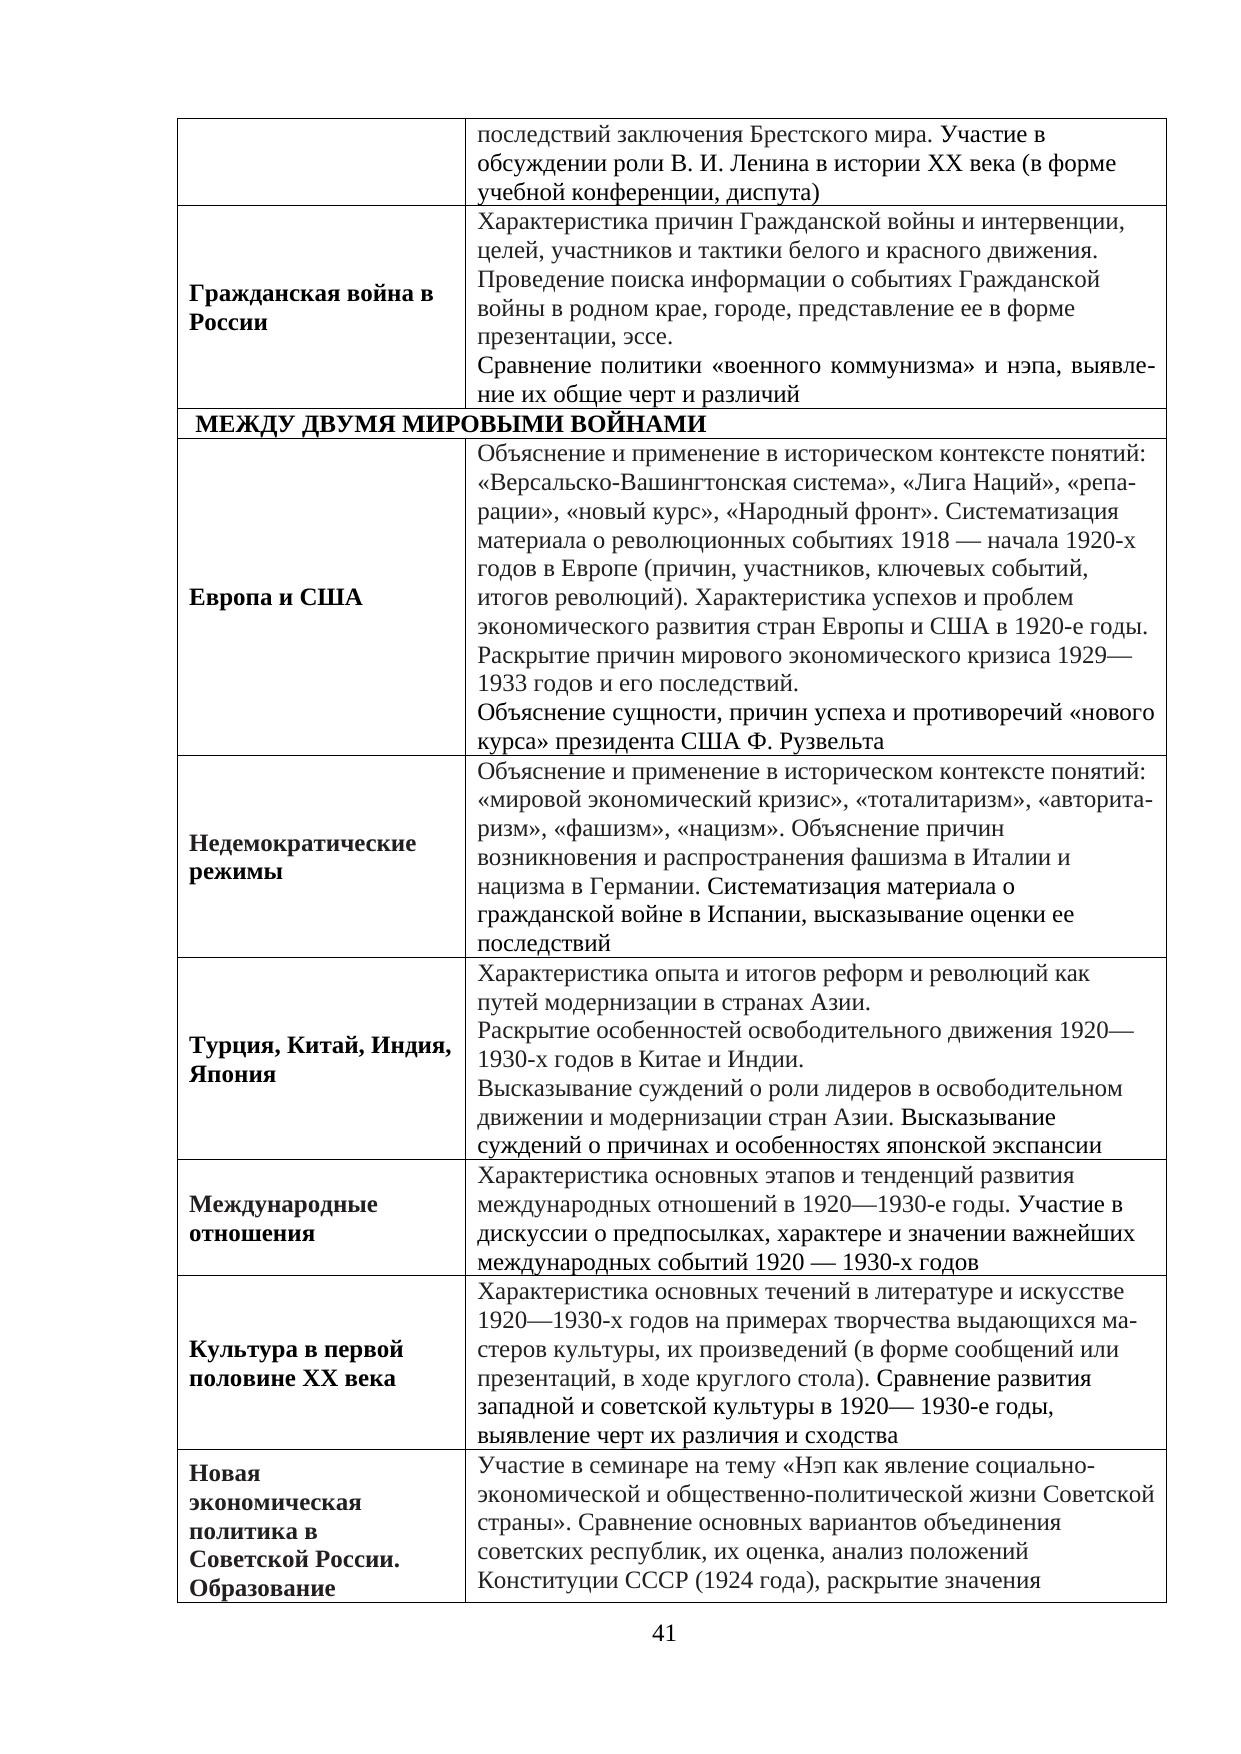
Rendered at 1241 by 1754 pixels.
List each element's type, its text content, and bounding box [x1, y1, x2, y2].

table_cell Недемократические режимы [178, 756, 465, 957]
table_cell Характеристика основных течений в литературе и искусстве 1920—1930-х годов на примерах творчества выдающихся мастеров культуры, их произведений (в форме сообщений или презентаций, в ходе круглого стола). Сравнение развития западной и советской культуры в 1920— 1930-е годы, выявление черт их различия и сходства [466, 1276, 1166, 1449]
table_cell Объяснение и применение в историческом контексте понятий: «Версальско-Вашингтонская система», «Лига Наций», «репарации», «новый курс», «Народный фронт». Систематизация материала о революционных событиях 1918 — начала 1920-х годов в Европе (причин, участников, ключевых событий, итогов революций). Характеристика успехов и проблем экономического развития стран Европы и США в 1920-е годы. Раскрытие причин мирового экономического кризиса 1929— 1933 годов и его последствий. Объяснение сущности, причин успеха и противоречий «нового курса» президента США Ф. Рузвельта [466, 439, 1166, 755]
table_cell Характеристика причин Гражданской войны и интервенции, целей, участников и тактики белого и красного движения. Проведение поиска информации о событиях Гражданской войны в родном крае, городе, представление ее в форме презентации, эссе. Сравнение политики «военного коммунизма» и нэпа, выявление их общие черт и различий [466, 206, 1166, 408]
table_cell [178, 1450, 465, 1602]
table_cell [466, 119, 1166, 205]
table_cell Европа и США [178, 439, 465, 755]
table_cell МЕЖДУ ДВУМЯ МИРОВЫМИ ВОЙНАМИ [178, 409, 1166, 437]
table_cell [178, 119, 465, 205]
table_cell Объяснение и применение в историческом контексте понятий: «мировой экономический кризис», «тоталитаризм», «авторитаризм», «фашизм», «нацизм». Объяснение причин возникновения и распространения фашизма в Италии и нацизма в Германии. Систематизация материала о гражданской войне в Испании, высказывание оценки ее последствий [466, 756, 1166, 957]
table_cell Характеристика опыта и итогов реформ и революций как путей модернизации в странах Азии. Раскрытие особенностей освободительного движения 1920— 1930-х годов в Китае и Индии. Высказывание суждений о роли лидеров в освободительном движении и модернизации стран Азии. Высказывание суждений о причинах и особенностях японской экспансии [466, 958, 1166, 1159]
table_cell Гражданская война в России [178, 206, 465, 408]
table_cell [466, 1450, 1166, 1602]
table_cell Турция, Китай, Индия, Япония [178, 958, 465, 1159]
table_cell Культура в первой половине ХХ века [178, 1276, 465, 1449]
table_cell Международные отношения [178, 1160, 465, 1275]
table_cell Характеристика основных этапов и тенденций развития международных отношений в 1920—1930-е годы. Участие в дискуссии о предпосылках, характере и значении важнейших международных событий 1920 — 1930-х годов [466, 1160, 1166, 1275]
